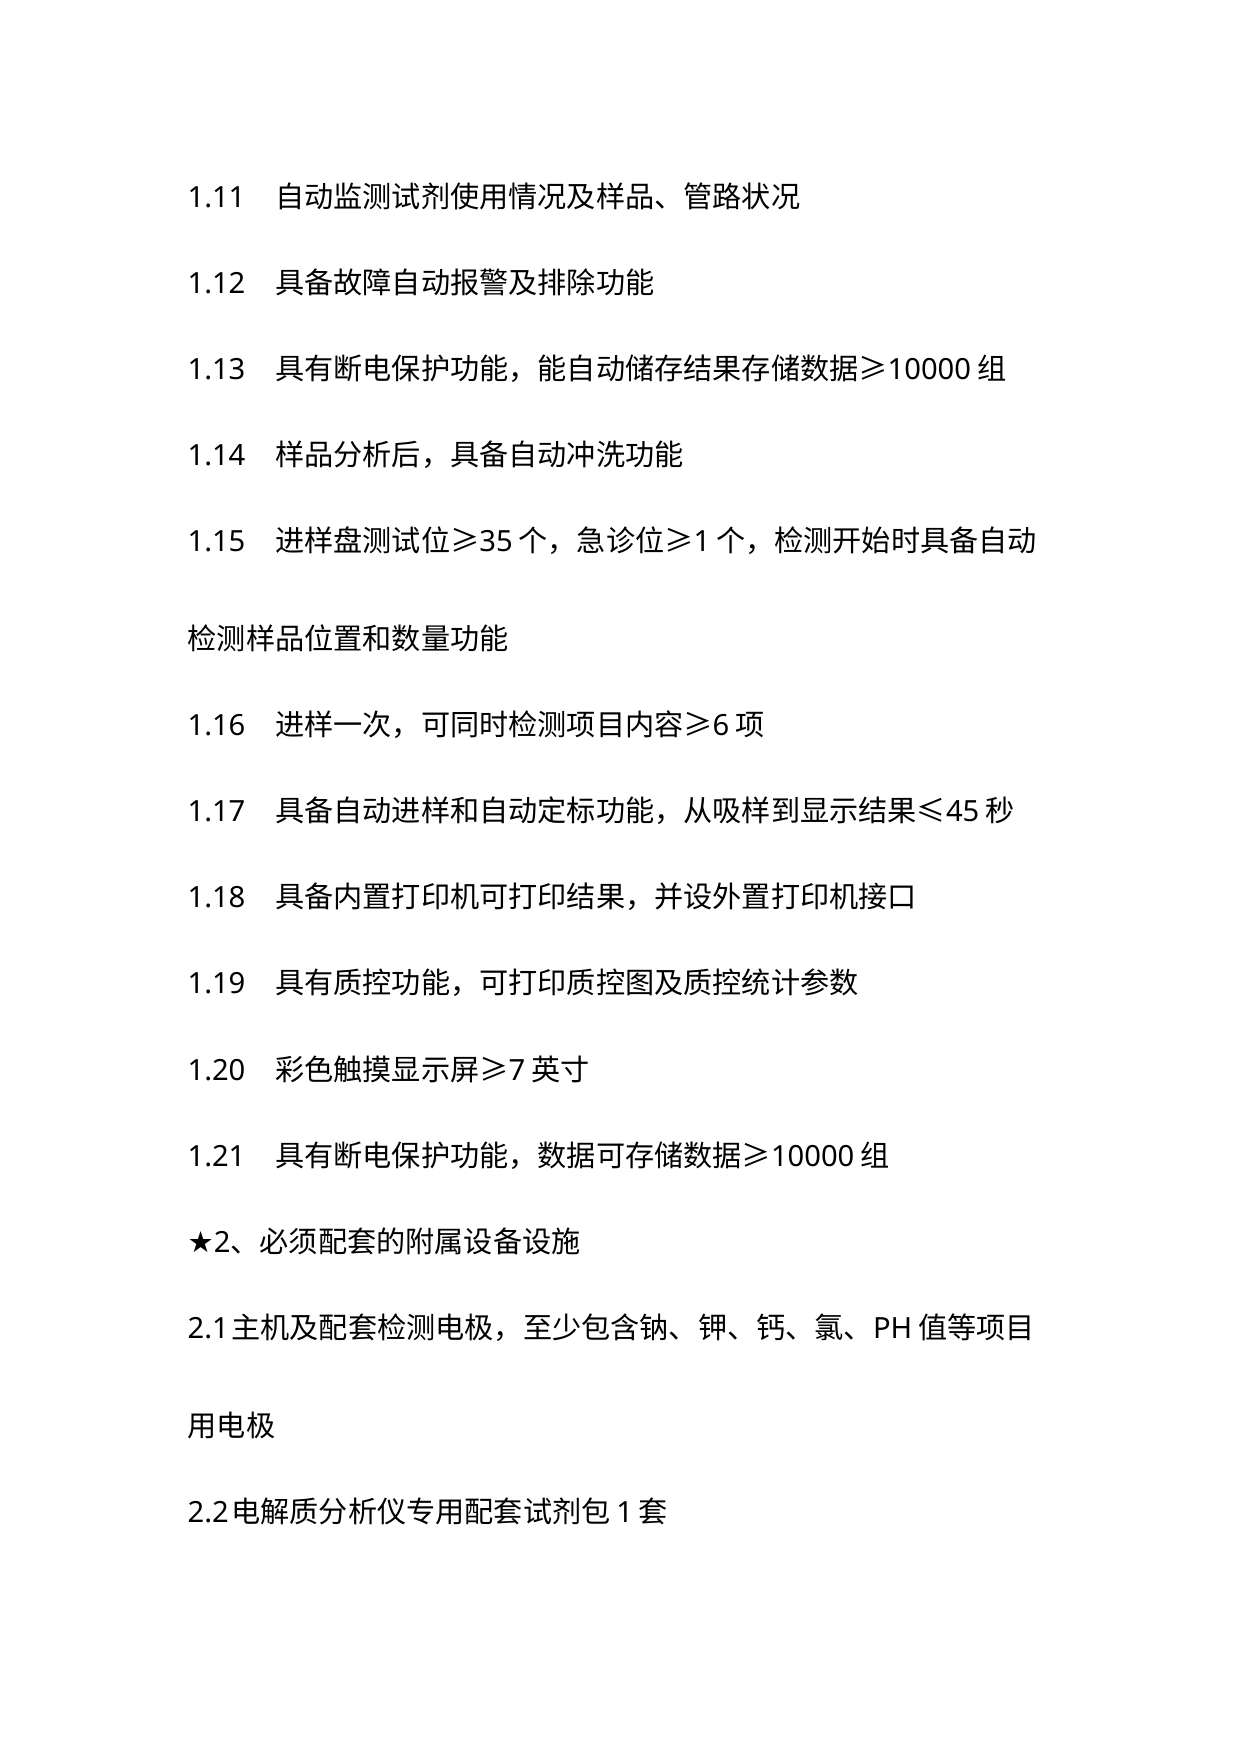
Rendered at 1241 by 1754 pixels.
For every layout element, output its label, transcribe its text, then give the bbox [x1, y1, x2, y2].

list 1.14 样品分析后，具备自动冲洗功能 [187, 420, 1053, 485]
list 1.13 具有断电保护功能，能自动储存结果存储数据≥10000组 [187, 334, 1053, 399]
list 1.17 具备自动进样和自动定标功能，从吸样到显示结果≤45秒 [187, 776, 1053, 841]
list 2.2 电解质分析仪专用配套试剂包1套 [187, 1477, 1053, 1542]
list ★2、必须配套的附属设备设施 [187, 1207, 1053, 1272]
list 1.19 具有质控功能，可打印质控图及质控统计参数 [187, 949, 1053, 1014]
list 1.16 进样一次，可同时检测项目内容≥6项 [187, 690, 1053, 755]
list 1.20 彩色触摸显示屏≥7英寸 [187, 1035, 1053, 1100]
list 1.11 自动监测试剂使用情况及样品、管路状况 [187, 162, 1053, 227]
list 1.15 进样盘测试位≥35个，急诊位≥1个，检测开始时具备自动检测样品位置和数量功能 [187, 507, 1053, 669]
list 1.12 具备故障自动报警及排除功能 [187, 248, 1053, 313]
list 1.18 具备内置打印机可打印结果，并设外置打印机接口 [187, 862, 1053, 927]
list 2.1 主机及配套检测电极，至少包含钠、钾、钙、氯、PH值等项目用电极 [187, 1293, 1053, 1456]
list 1.21 具有断电保护功能，数据可存储数据≥10000组 [187, 1121, 1053, 1186]
